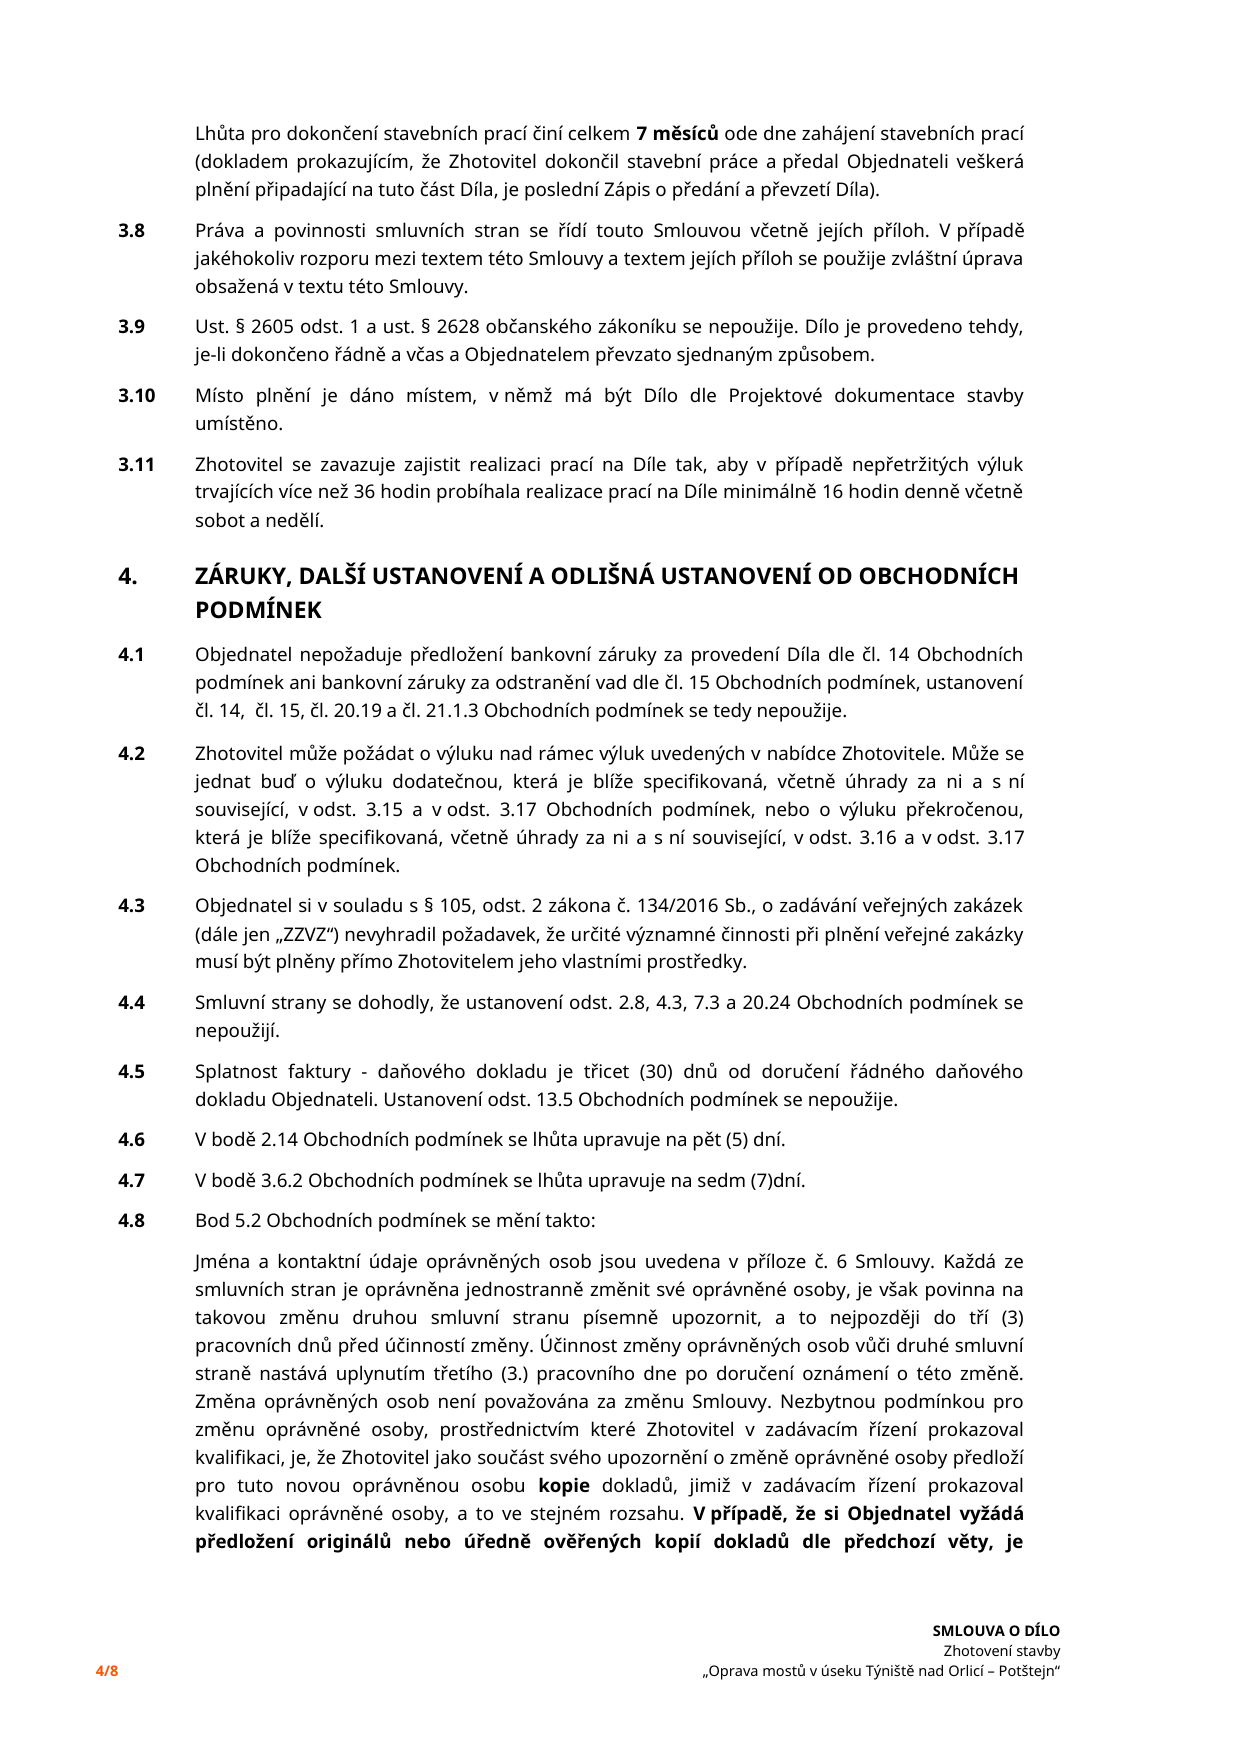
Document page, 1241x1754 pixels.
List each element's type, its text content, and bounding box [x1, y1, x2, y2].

text Bod 5.2 Obchodních podmínek se mění takto: [118, 1207, 1024, 1233]
text Práva a povinnosti smluvních stran se řídí touto Smlouvou včetně jejích příloh. V případě jakéhokoliv rozporu mezi textem této Smlouvy a textem jejích příloh se použije zvláštní úprava obsažená v textu této Smlouvy. [118, 217, 1024, 299]
text Objednatel si v souladu s § 105, odst. 2 zákona č. 134/2016 Sb., o zadávání veřejných zakázek (dále jen „ZZVZ“) nevyhradil požadavek, že určité významné činnosti při plnění veřejné zakázky musí být plněny přímo Zhotovitelem jeho vlastními prostředky. [118, 893, 1024, 974]
text Ust. § 2605 odst. 1 a ust. § 2628 občanského zákoníku se nepoužije. Dílo je provedeno tehdy, je-li dokončeno řádně a včas a Objednatelem převzato sjednaným způsobem. [118, 314, 1024, 367]
text V bodě 3.6.2 Obchodních podmínek se lhůta upravuje na sedm (7)dní. [118, 1167, 1024, 1192]
text Smluvní strany se dohodly, že ustanovení odst. 2.8, 4.3, 7.3 a 20.24 Obchodních podmínek se nepoužijí. [118, 989, 1024, 1043]
text V bodě 2.14 Obchodních podmínek se lhůta upravuje na pět (5) dní. [118, 1126, 1024, 1152]
text Objednatel nepožaduje předložení bankovní záruky za provedení Díla dle čl. 14 Obchodních podmínek ani bankovní záruky za odstranění vad dle čl. 15 Obchodních podmínek, ustanovení čl. 14, čl. 15, čl. 20.19 a čl. 21.1.3 Obchodních podmínek se tedy nepoužije. [118, 641, 1024, 723]
text Zhotovitel může požádat o výluku nad rámec výluk uvedených v nabídce Zhotovitele. Může se jednat buď o výluku dodatečnou, která je blíže specifikovaná, včetně úhrady za ni a s ní související, v odst. 3.15 a v odst. 3.17 Obchodních podmínek, nebo o výluku překročenou, která je blíže specifikovaná, včetně úhrady za ni a s ní související, v odst. 3.16 a v odst. 3.17 Obchodních podmínek. [118, 738, 1024, 878]
text Místo plnění je dáno místem, v němž má být Dílo dle Projektové dokumentace stavby umístěno. [118, 382, 1024, 436]
text Splatnost faktury - daňového dokladu je třicet (30) dnů od doručení řádného daňového dokladu Objednateli. Ustanovení odst. 13.5 Obchodních podmínek se nepoužije. [118, 1058, 1024, 1111]
text ZÁRUKY, DALŠÍ USTANOVENÍ A ODLIŠNÁ USTANOVENÍ OD OBCHODNÍCH PODMÍNEK [118, 560, 1024, 626]
text Zhotovitel se zavazuje zajistit realizaci prací na Díle tak, aby v případě nepřetržitých výluk trvajících více než 36 hodin probíhala realizace prací na Díle minimálně 16 hodin denně včetně sobot a nedělí. [118, 451, 1024, 532]
text Lhůta pro dokončení stavebních prací činí celkem 7 měsíců ode dne zahájení stavebních prací (dokladem prokazujícím, že Zhotovitel dokončil stavební práce a předal Objednateli veškerá plnění připadající na tuto část Díla, je poslední Zápis o předání a převzetí Díla). [195, 121, 1024, 202]
